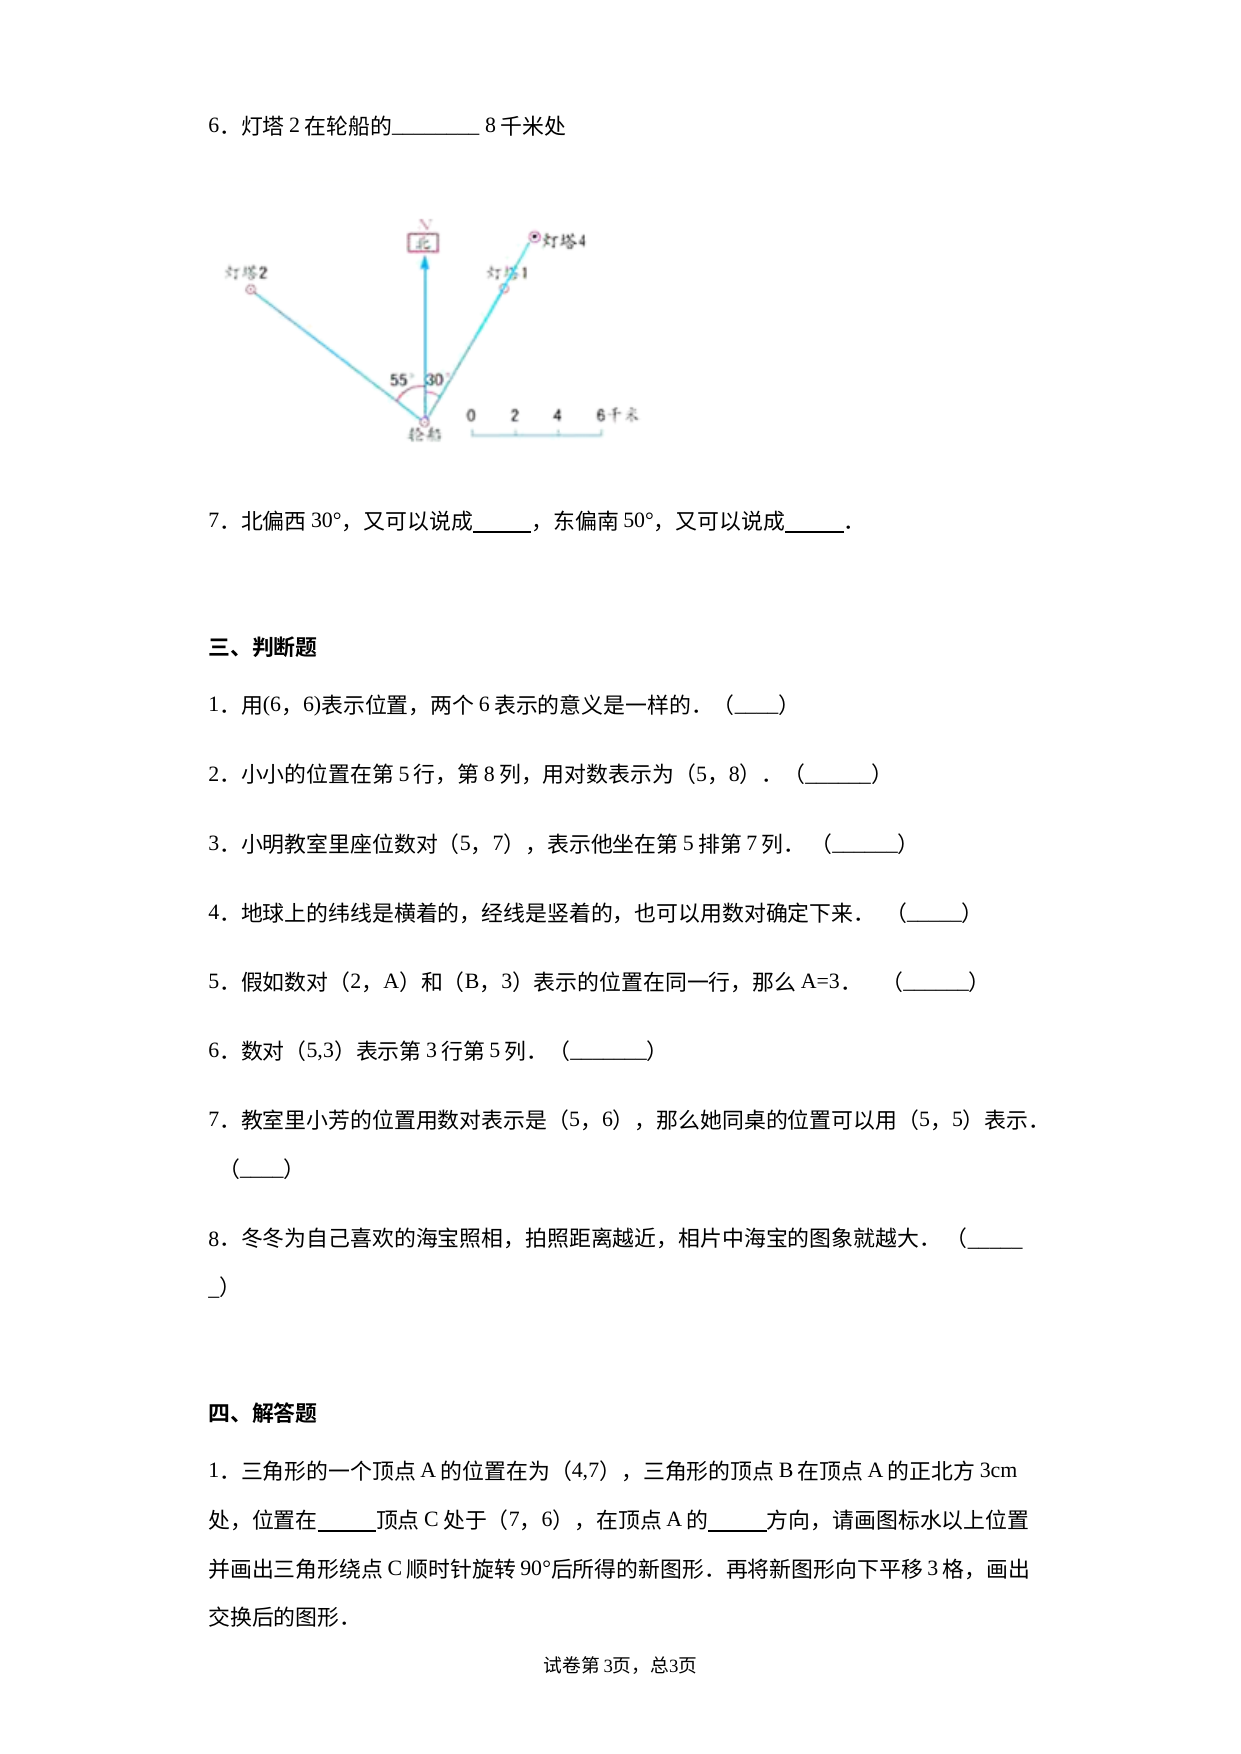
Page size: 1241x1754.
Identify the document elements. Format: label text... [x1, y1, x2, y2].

text 6．灯塔2在轮船的________ 8千米处 [208, 108, 1032, 141]
text 1．三角形的一个顶点A的位置在为（4,7），三角形的顶点B在顶点A的正北方3cm处，位置在 顶点C处于（7，6），在顶点A的 方向，请画图标水以上位置并画出三角形绕点C顺时针旋转90°后所得的新图形．再将新图形向下平移3格，画出交换后的图形． [208, 1454, 1032, 1632]
text 8．冬冬为自己喜欢的海宝照相，拍照距离越近，相片中海宝的图象就越大． （______） [208, 1221, 1032, 1302]
text 7．教室里小芳的位置用数对表示是（5，6），那么她同桌的位置可以用（5，5）表示． （____） [208, 1103, 1032, 1184]
text 四、解答题 [208, 1396, 1032, 1428]
text 6．数对（5,3）表示第3行第5列．（_______） [208, 1034, 1032, 1066]
text 三、判断题 [208, 630, 1032, 662]
text 5．假如数对（2，A）和（B，3）表示的位置在同一行，那么A=3． （______） [208, 964, 1032, 997]
picture [208, 177, 660, 450]
text 3．小明教室里座位数对（5，7），表示他坐在第5排第7列． （______） [208, 826, 1032, 859]
text 7．北偏西30°，又可以说成 ，东偏南50°，又可以说成 ． [208, 503, 1032, 536]
text 4．地球上的纬线是横着的，经线是竖着的，也可以用数对确定下来． （_____） [208, 895, 1032, 928]
text 1．用(6，6)表示位置，两个6表示的意义是一样的．（____） [208, 688, 1032, 720]
text 2．小小的位置在第5行，第8列，用对数表示为（5，8）．（______） [208, 757, 1032, 789]
